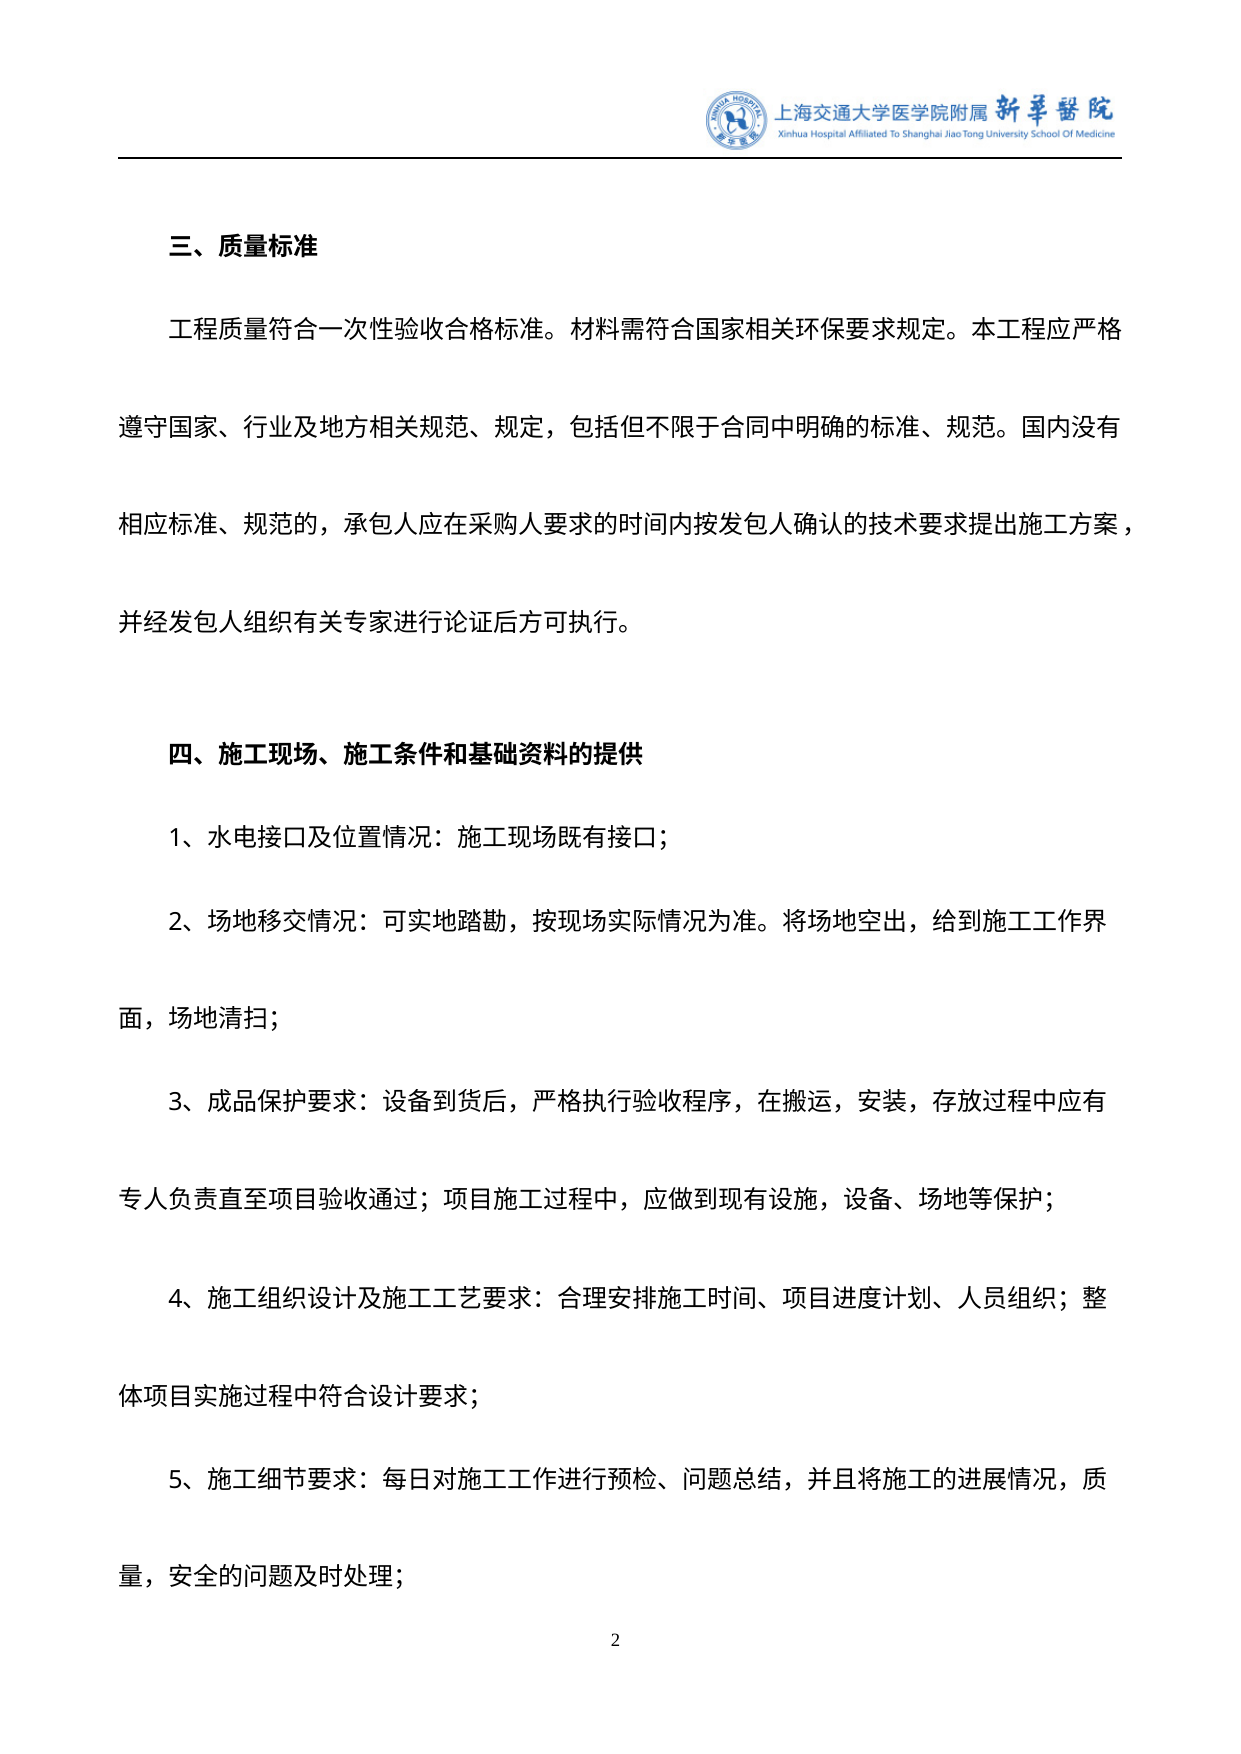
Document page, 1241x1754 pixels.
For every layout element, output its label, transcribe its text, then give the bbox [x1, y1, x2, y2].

text 工程质量符合一次性验收合格标准。材料需符合国家相关环保要求规定。本工程应严格遵守国家、行业及地方相关规范、规定，包括但不限于合同中明确的标准、规范。国内没有相应标准、规范的，承包人应在采购人要求的时间内按发包人确认的技术要求提出施工方案，并经发包人组织有关专家进行论证后方可执行。 [118, 295, 1122, 653]
list 1、水电接口及位置情况：施工现场既有接口； [118, 803, 1122, 868]
list 3、成品保护要求：设备到货后，严格执行验收程序，在搬运，安装，存放过程中应有专人负责直至项目验收通过；项目施工过程中，应做到现有设施，设备、场地等保护； [118, 1067, 1122, 1230]
list 2、场地移交情况：可实地踏勘，按现场实际情况为准。将场地空出，给到施工工作界面，场地清扫； [118, 887, 1122, 1049]
list 5、施工细节要求：每日对施工工作进行预检、问题总结，并且将施工的进展情况，质量，安全的问题及时处理； [118, 1445, 1122, 1607]
list 4、施工组织设计及施工工艺要求：合理安排施工时间、项目进度计划、人员组织；整体项目实施过程中符合设计要求； [118, 1264, 1122, 1427]
list 三、质量标准 [118, 212, 1122, 277]
picture [702, 88, 1123, 156]
list 四、施工现场、施工条件和基础资料的提供 [118, 720, 1122, 785]
